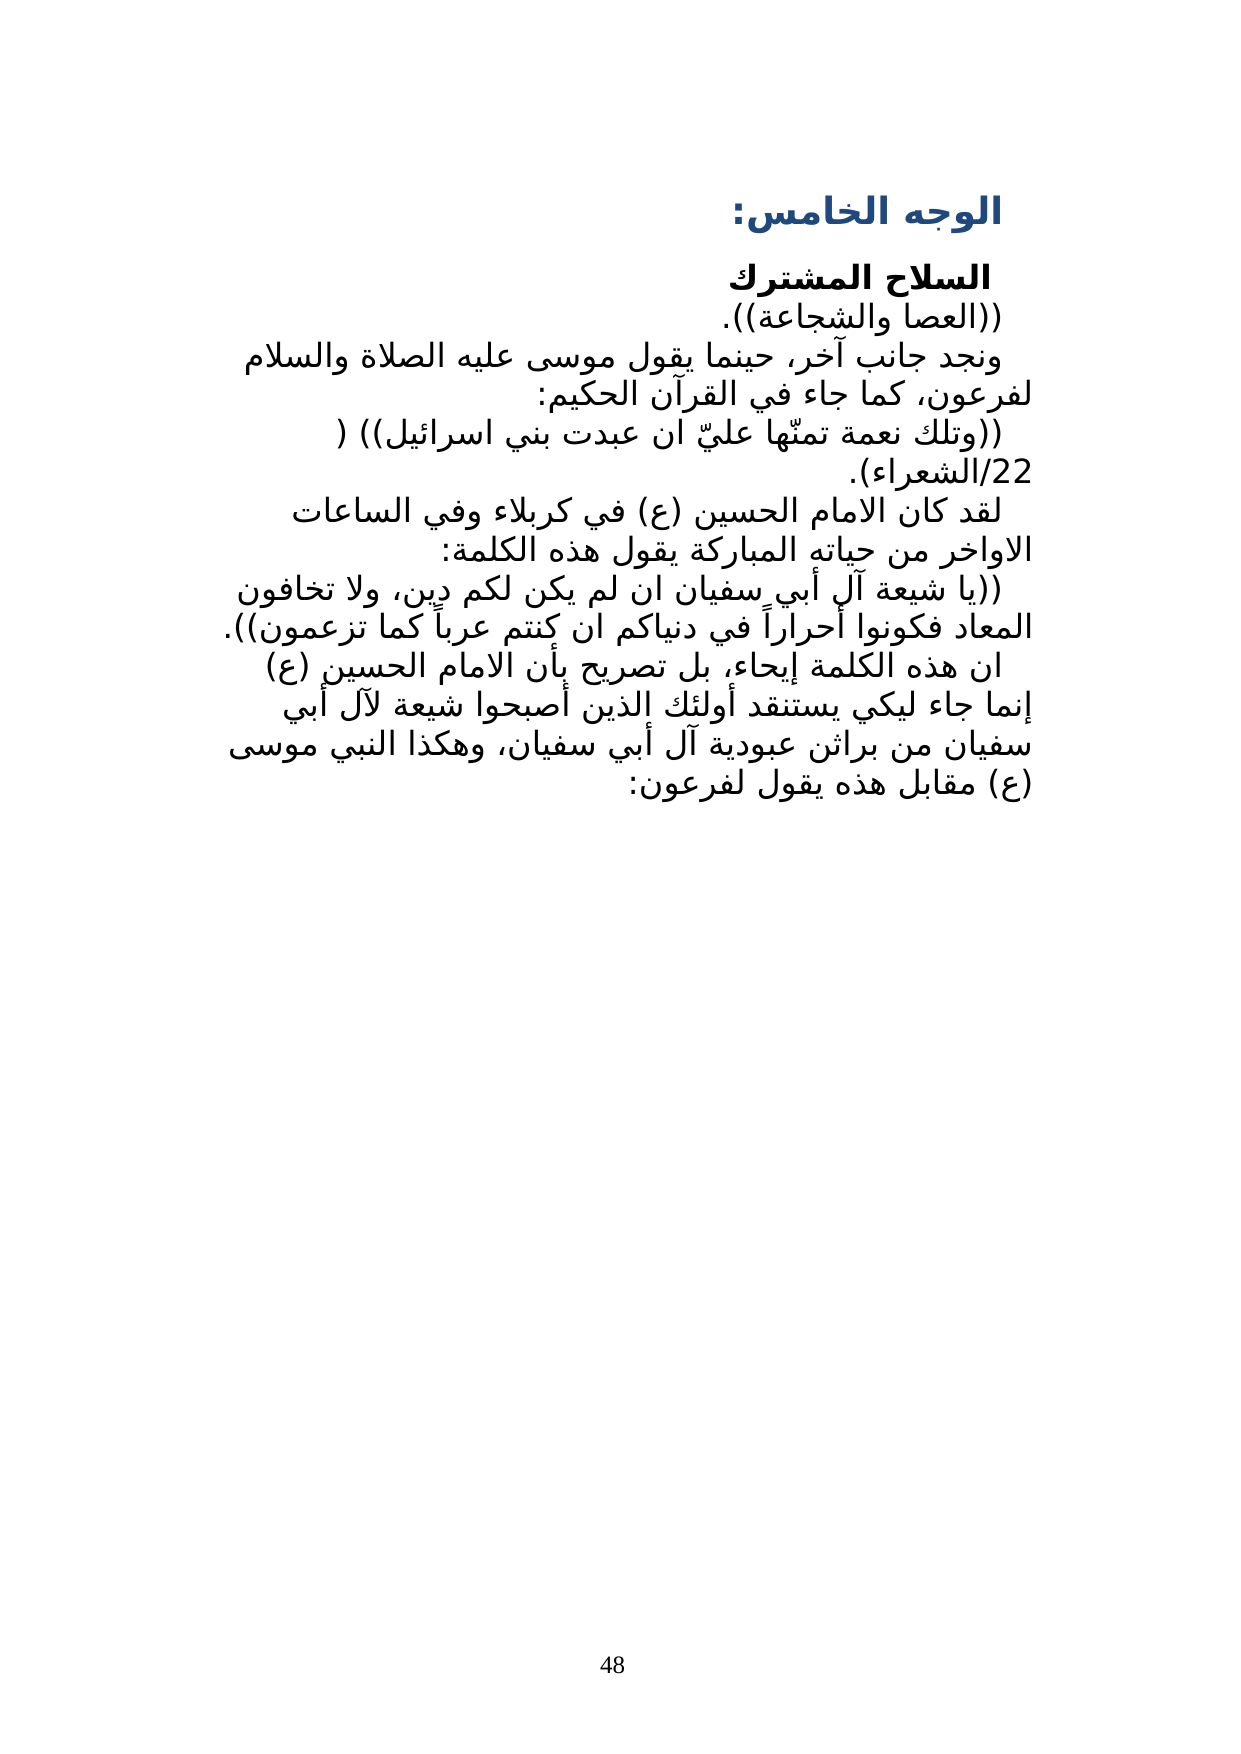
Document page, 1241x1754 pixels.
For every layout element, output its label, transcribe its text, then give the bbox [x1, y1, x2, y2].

text السلاح المشترك [222, 258, 1033, 297]
text ((العصا والشجاعة)). [222, 297, 1033, 336]
text ((وتلك نعمة تمنّها عليّ ان عبدت بني اسرائيل)) (22/الشعراء). [222, 414, 1033, 491]
text ونجد جانب آخر، حينما يقول موسى عليه الصلاة والسلام لفرعون، كما جاء في القرآن الحكيم: [222, 336, 1033, 414]
text ((يا شيعة آل أبي سفيان ان لم يكن لكم دين، ولا تخافون المعاد فكونوا أحراراً في دنياكم ان كنتم عرباً كما تزعمون)). [222, 569, 1033, 647]
text ان هذه الكلمة إيحاء، بل تصريح بأن الامام الحسين (ع) إنما جاء ليكي يستنقد أولئك الذين أصبحوا شيعة لآل أبي سفيان من براثن عبودية آل أبي سفيان، وهكذا النبي موسى (ع) مقابل هذه يقول لفرعون: [222, 647, 1033, 802]
text لقد كان الامام الحسين (ع) في كربلاء وفي الساعات الاواخر من حياته المباركة يقول هذه الكلمة: [222, 491, 1033, 569]
subtitle الوجه الخامس: [222, 190, 1033, 233]
